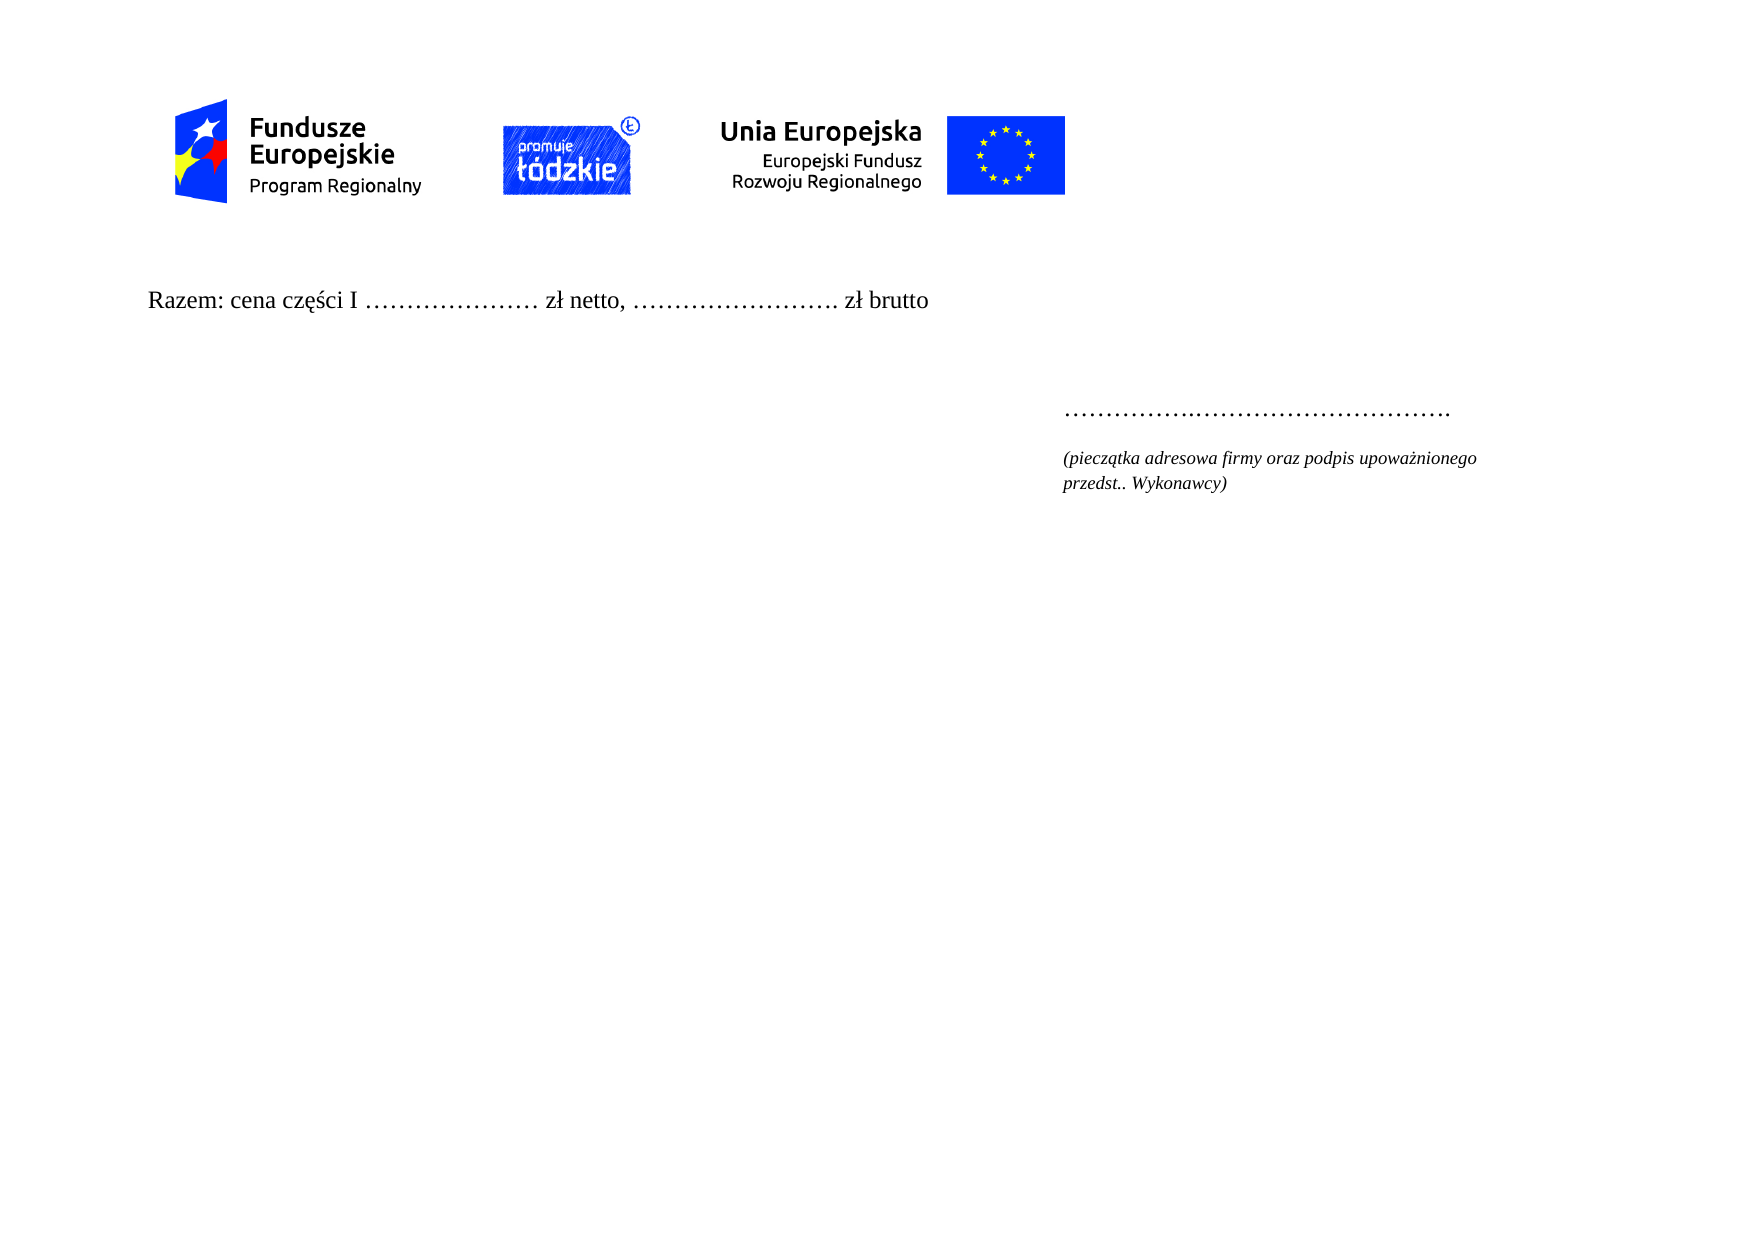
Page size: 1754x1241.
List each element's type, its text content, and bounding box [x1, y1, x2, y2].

text (pieczątka adresowa firmy oraz podpis upoważnionego przedst.. Wykonawcy) [1063, 447, 1606, 493]
text …………….…………………………. [1063, 393, 1606, 422]
text Razem: cena części I ………………… zł netto, ……………………. zł brutto [148, 285, 1606, 314]
picture [147, 73, 1092, 232]
